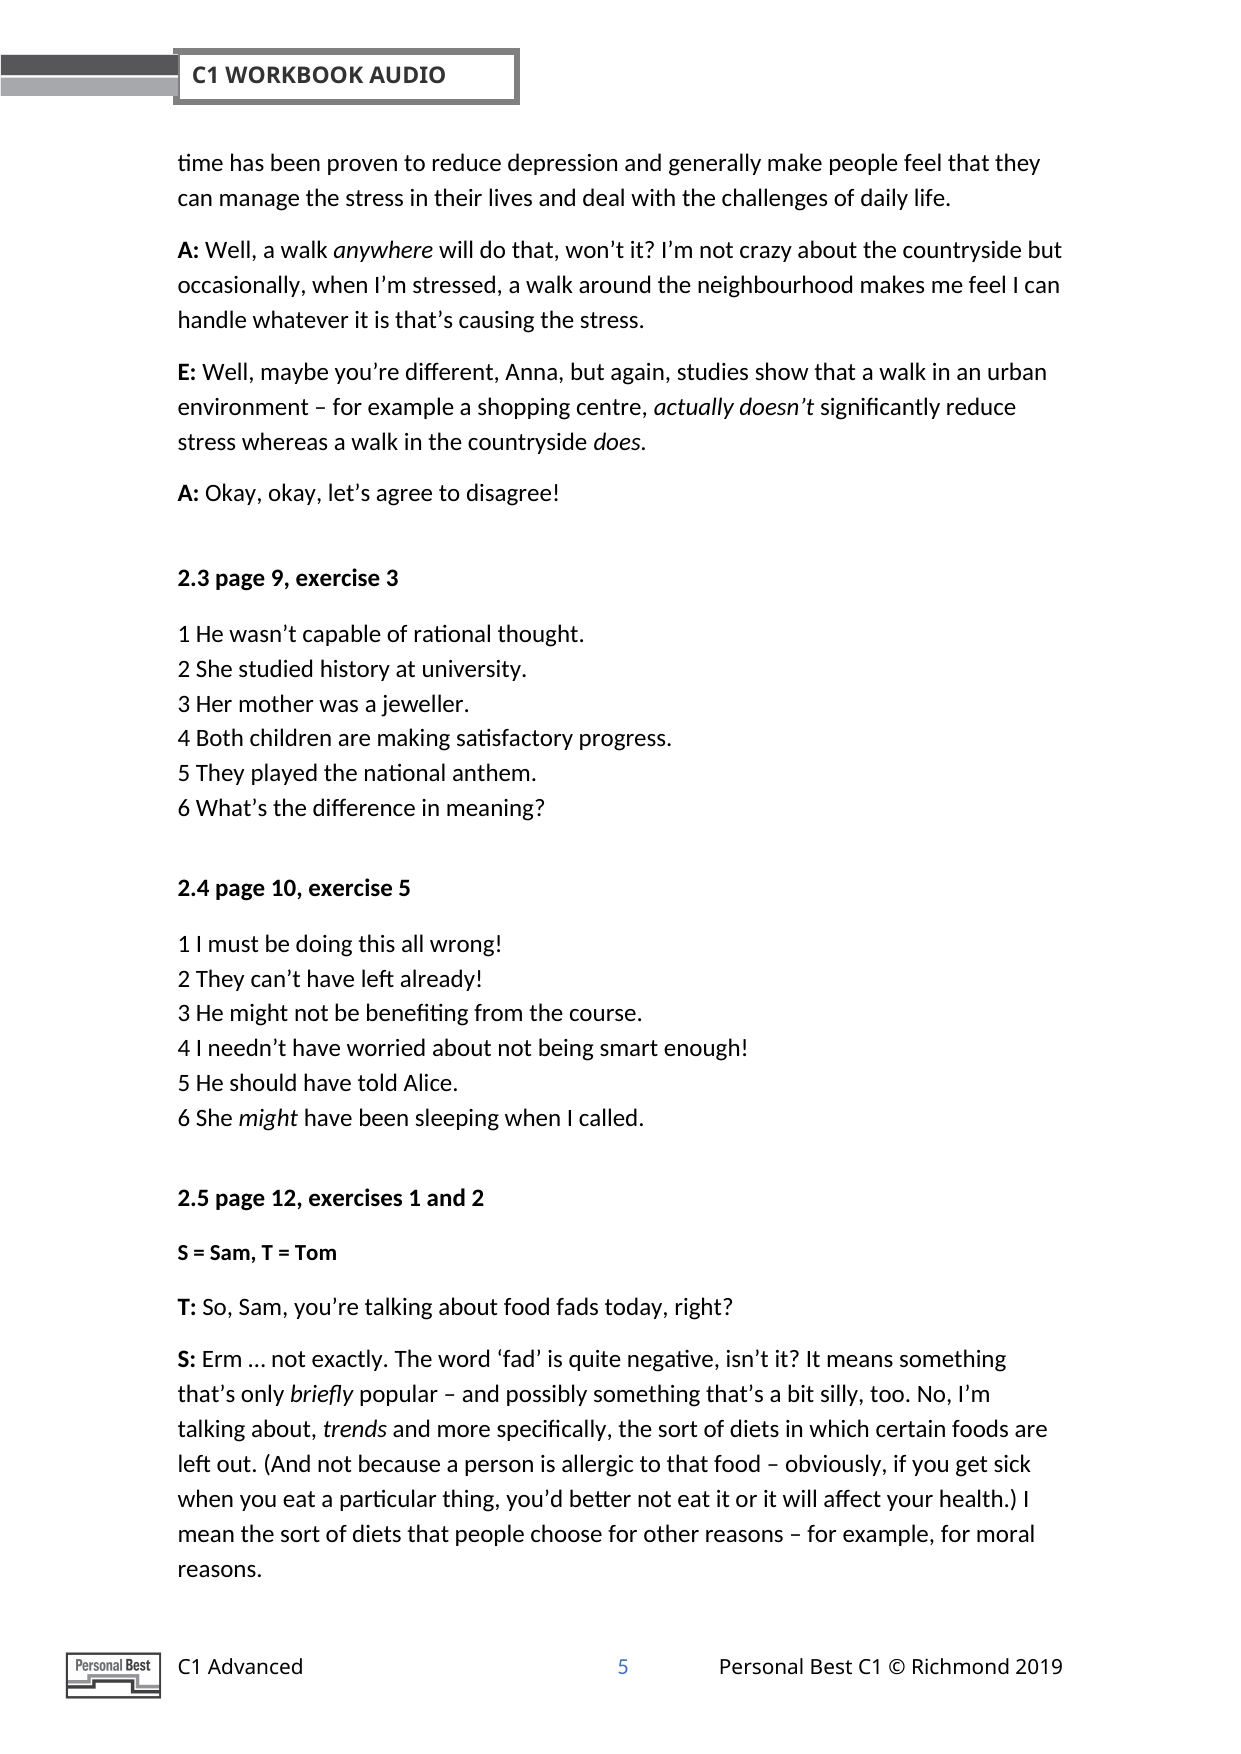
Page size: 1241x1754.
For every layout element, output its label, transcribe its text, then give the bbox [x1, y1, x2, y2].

text that’s only briefly popular – and possibly something that’s a bit silly, too. No, I’m [177, 1378, 1063, 1408]
list 2 She studied history at university. [177, 653, 1063, 684]
text stress whereas a walk in the countryside does. [177, 426, 1063, 456]
list 1 He wasn’t capable of rational thought. [177, 618, 1063, 649]
list 4 I needn’t have worried about not being smart enough! [177, 1032, 1063, 1063]
picture [65, 1652, 162, 1699]
list 6 She might have been sleeping when I called. [177, 1102, 1063, 1132]
text S: Erm … not exactly. The word ‘fad’ is quite negative, isn’t it? It means something [177, 1343, 1063, 1373]
subtitle 2.3 page 9, exercise 3 [177, 563, 1063, 593]
list 3 Her mother was a jeweller. [177, 688, 1063, 718]
text handle whatever it is that’s causing the stress. [177, 304, 1063, 335]
list 3 He might not be benefiting from the course. [177, 998, 1063, 1028]
text time has been proven to reduce depression and generally make people feel that they [177, 148, 1063, 178]
text when you eat a particular thing, you’d better not eat it or it will affect your health.) I [177, 1483, 1063, 1513]
text occasionally, when I’m stressed, a walk around the neighbourhood makes me feel I can [177, 269, 1063, 300]
text talking about, trends and more specifically, the sort of diets in which certain foods are [177, 1413, 1063, 1443]
list 6 What’s the difference in meaning? [177, 792, 1063, 822]
text environment – for example a shopping centre, actually doesn’t significantly reduce [177, 391, 1063, 421]
list 2 They can’t have left already! [177, 963, 1063, 993]
text T: So, Sam, you’re talking about food fads today, right? [177, 1291, 1063, 1322]
text A: Well, a walk anywhere will do that, won’t it? I’m not crazy about the countryside but [177, 234, 1063, 265]
text S = Sam, T = Tom [177, 1238, 1063, 1266]
text E: Well, maybe you’re different, Anna, but again, studies show that a walk in an urban [177, 356, 1063, 386]
list 5 He should have told Alice. [177, 1067, 1063, 1097]
text left out. (And not because a person is allergic to that food – obviously, if you get sick [177, 1448, 1063, 1478]
text can manage the stress in their lives and deal with the challenges of daily life. [177, 183, 1063, 213]
text A: Okay, okay, let’s agree to disagree! [177, 478, 1063, 508]
text reasons. [177, 1553, 1063, 1583]
list 4 Both children are making satisfactory progress. [177, 722, 1063, 753]
subtitle 2.4 page 10, exercise 5 [177, 872, 1063, 903]
list 5 They played the national anthem. [177, 757, 1063, 788]
subtitle 2.5 page 12, exercises 1 and 2 [177, 1182, 1063, 1213]
list 1 I must be doing this all wrong! [177, 928, 1063, 959]
picture [0, 54, 178, 96]
text mean the sort of diets that people choose for other reasons – for example, for moral [177, 1518, 1063, 1548]
